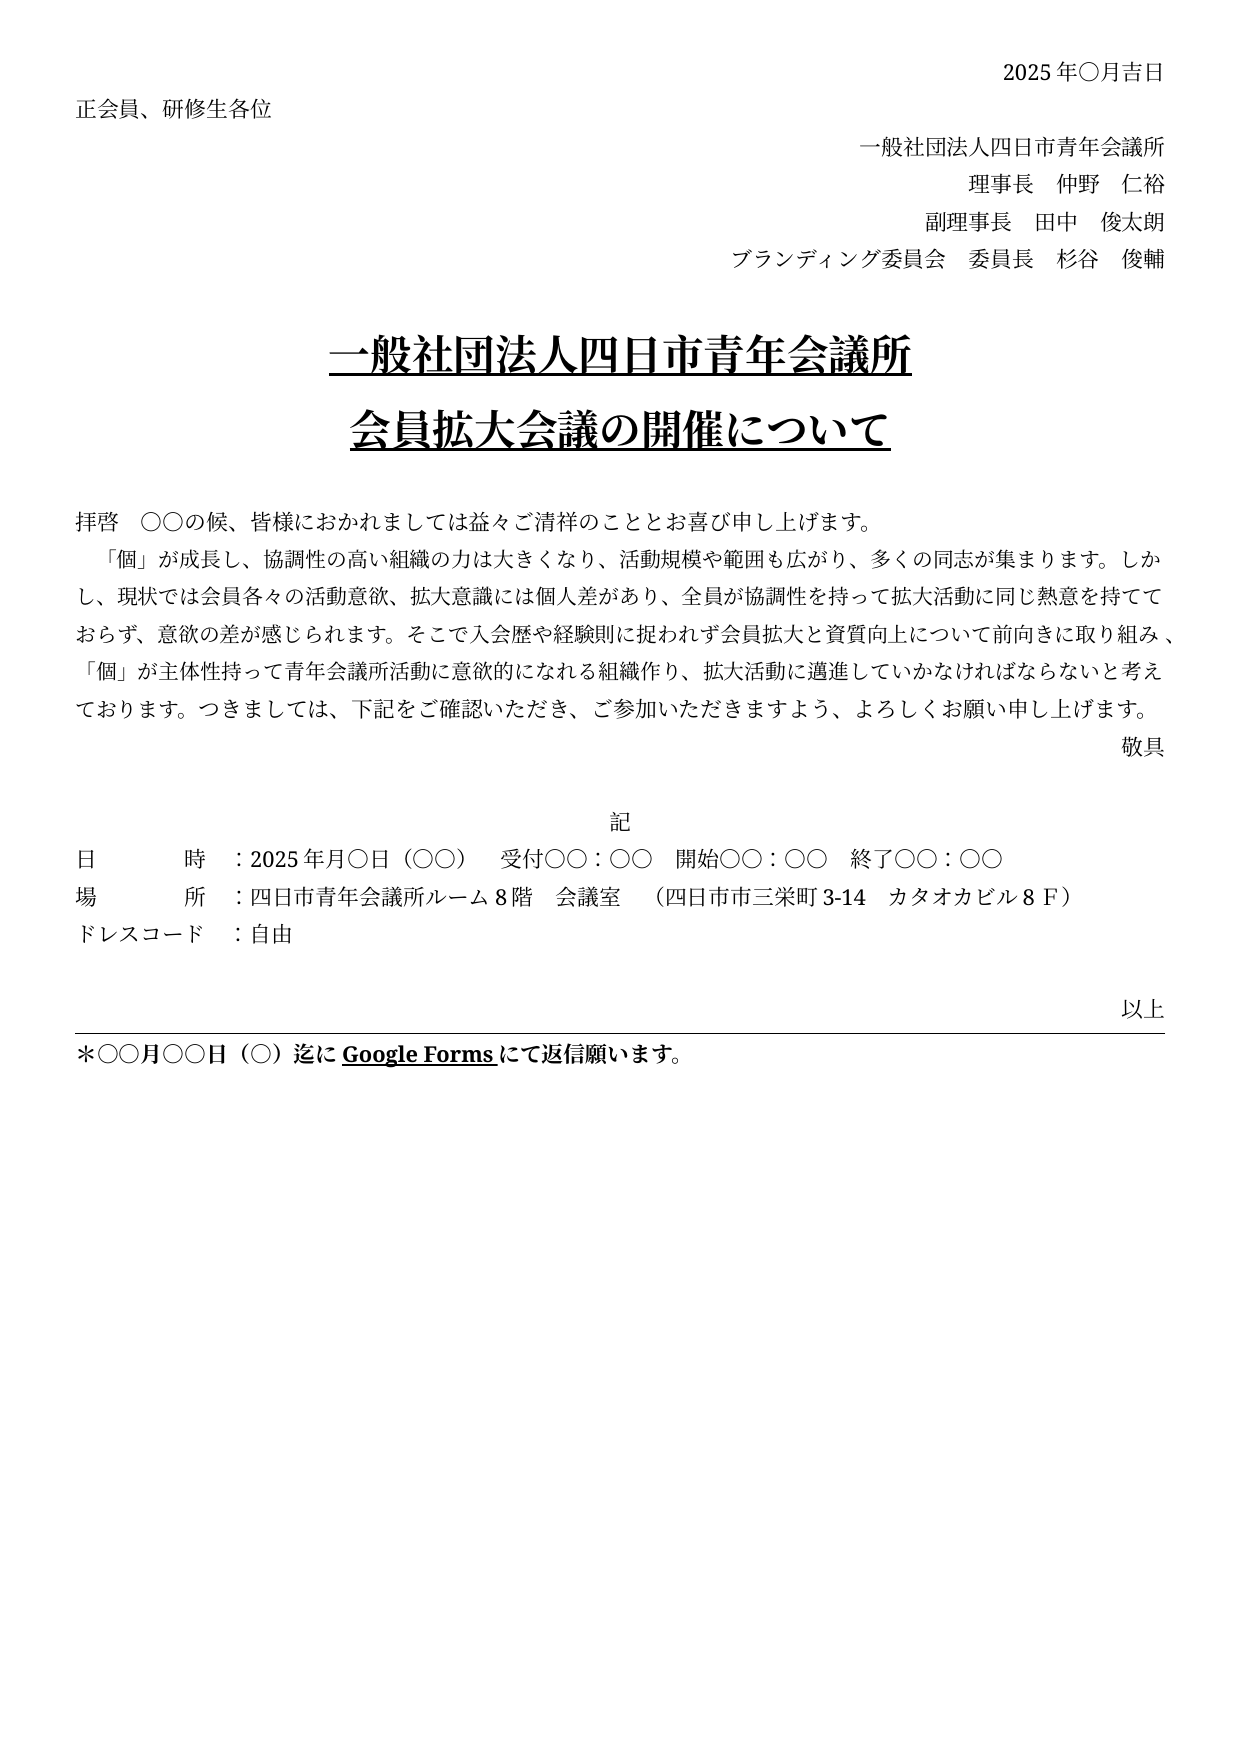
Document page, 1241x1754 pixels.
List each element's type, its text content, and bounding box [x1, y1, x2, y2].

text ブランディング委員会 委員長 杉谷 俊輔 [75, 239, 1165, 277]
text 一般社団法人四日市青年会議所 [75, 314, 1165, 389]
text 敬具 [75, 727, 1165, 764]
text 記 [75, 802, 1165, 839]
text 一般社団法人四日市青年会議所 [75, 127, 1165, 164]
text 正会員、研修生各位 [75, 89, 1165, 127]
text 会員拡大会議の開催について [75, 389, 1165, 464]
text 以上 [75, 989, 1165, 1033]
text 副理事長 田中 俊太朗 [75, 202, 1165, 239]
text ＊○○月○○日（○）迄にGoogle Formsにて返信願います。 [75, 1034, 1165, 1072]
text 2025年○月吉日 [75, 52, 1165, 89]
text 日 時 ：2025年月○日（○○） 受付○○：○○ 開始○○：○○ 終了○○：○○ [75, 839, 1165, 877]
text 場 所 ：四日市青年会議所ルーム8階 会議室 （四日市市三栄町3-14 カタオカビル8Ｆ） [75, 877, 1165, 914]
text ドレスコード ：自由 [75, 914, 1165, 952]
text 「個」が成長し、協調性の高い組織の力は大きくなり、活動規模や範囲も広がり、多くの同志が集まります。しかし、現状では会員各々の活動意欲、拡大意識には個人差があり、全員が協調性を持って拡大活動に同じ熱意を持てておらず、意欲の差が感じられます。そこで入会歴や経験則に捉われず会員拡大と資質向上について前向きに取り組み、「個」が主体性持って青年会議所活動に意欲的になれる組織作り、拡大活動に邁進していかなければならないと考えております。つきましては、下記をご確認いただき、ご参加いただきますよう、よろしくお願い申し上げます。 [75, 539, 1165, 727]
text 拝啓 ○○の候、皆様におかれましては益々ご清祥のこととお喜び申し上げます。 [75, 502, 1165, 539]
text 理事長 仲野 仁裕 [75, 164, 1165, 202]
